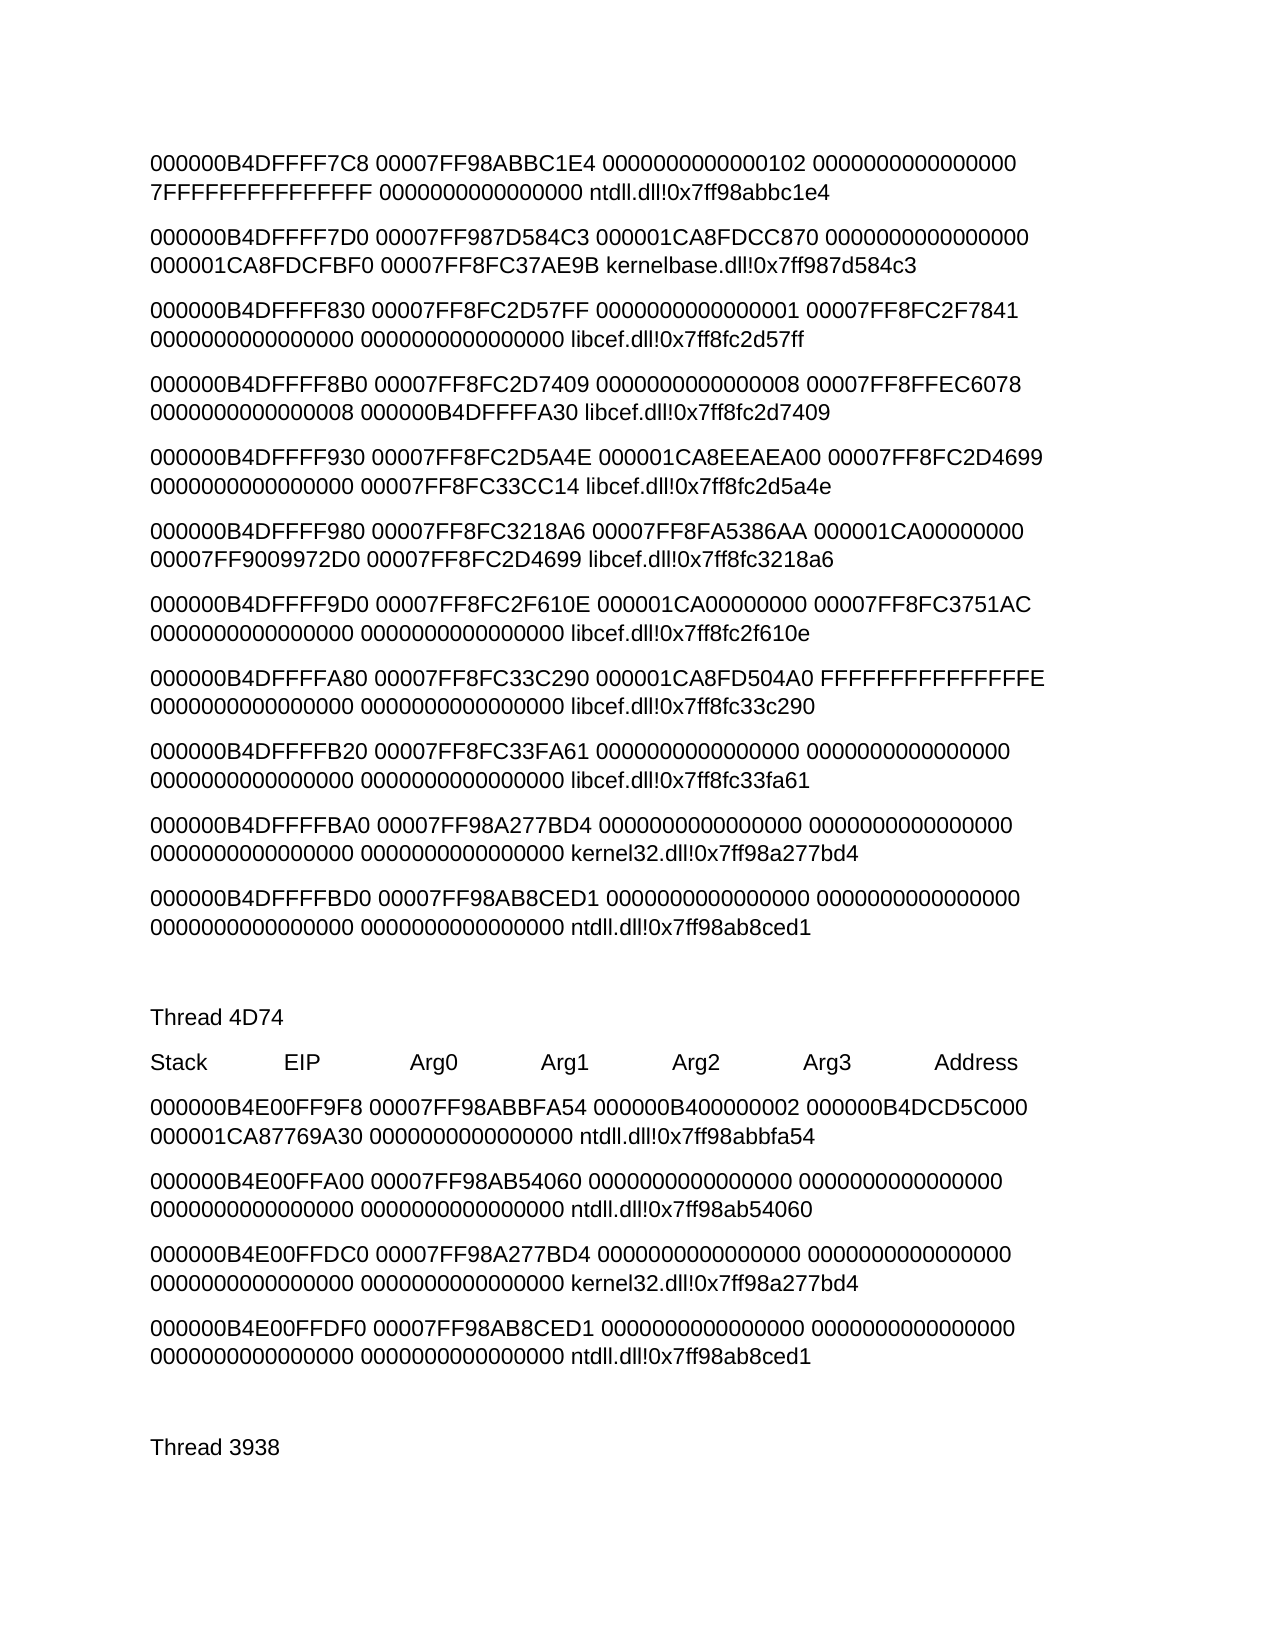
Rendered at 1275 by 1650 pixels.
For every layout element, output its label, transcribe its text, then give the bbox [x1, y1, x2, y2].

text 000000B4E00FFDC0 00007FF98A277BD4 0000000000000000 0000000000000000 0000000000000000 0000000000000000 kernel32.dll!0x7ff98a277bd4 [150, 1241, 1125, 1296]
text Thread 3938 [150, 1433, 1125, 1460]
text Stack EIP Arg0 Arg1 Arg2 Arg3 Address [150, 1049, 1125, 1076]
text 000000B4DFFFF930 00007FF8FC2D5A4E 000001CA8EEAEA00 00007FF8FC2D4699 0000000000000000 00007FF8FC33CC14 libcef.dll!0x7ff8fc2d5a4e [150, 444, 1125, 499]
text 000000B4E00FFDF0 00007FF98AB8CED1 0000000000000000 0000000000000000 0000000000000000 0000000000000000 ntdll.dll!0x7ff98ab8ced1 [150, 1315, 1125, 1370]
text 000000B4DFFFF7D0 00007FF987D584C3 000001CA8FDCC870 0000000000000000 000001CA8FDCFBF0 00007FF8FC37AE9B kernelbase.dll!0x7ff987d584c3 [150, 223, 1125, 278]
text 000000B4DFFFF7C8 00007FF98ABBC1E4 0000000000000102 0000000000000000 7FFFFFFFFFFFFFFF 0000000000000000 ntdll.dll!0x7ff98abbc1e4 [150, 150, 1125, 205]
text Thread 4D74 [150, 1004, 1125, 1030]
text 000000B4DFFFF8B0 00007FF8FC2D7409 0000000000000008 00007FF8FFEC6078 0000000000000008 000000B4DFFFFA30 libcef.dll!0x7ff8fc2d7409 [150, 371, 1125, 425]
text 000000B4DFFFF830 00007FF8FC2D57FF 0000000000000001 00007FF8FC2F7841 0000000000000000 0000000000000000 libcef.dll!0x7ff8fc2d57ff [150, 297, 1125, 352]
text 000000B4DFFFFBD0 00007FF98AB8CED1 0000000000000000 0000000000000000 0000000000000000 0000000000000000 ntdll.dll!0x7ff98ab8ced1 [150, 885, 1125, 940]
text 000000B4DFFFFA80 00007FF8FC33C290 000001CA8FD504A0 FFFFFFFFFFFFFFFE 0000000000000000 0000000000000000 libcef.dll!0x7ff8fc33c290 [150, 665, 1125, 719]
text 000000B4DFFFF980 00007FF8FC3218A6 00007FF8FA5386AA 000001CA00000000 00007FF9009972D0 00007FF8FC2D4699 libcef.dll!0x7ff8fc3218a6 [150, 518, 1125, 572]
text 000000B4DFFFF9D0 00007FF8FC2F610E 000001CA00000000 00007FF8FC3751AC 0000000000000000 0000000000000000 libcef.dll!0x7ff8fc2f610e [150, 591, 1125, 646]
text 000000B4E00FFA00 00007FF98AB54060 0000000000000000 0000000000000000 0000000000000000 0000000000000000 ntdll.dll!0x7ff98ab54060 [150, 1168, 1125, 1223]
text 000000B4DFFFFB20 00007FF8FC33FA61 0000000000000000 0000000000000000 0000000000000000 0000000000000000 libcef.dll!0x7ff8fc33fa61 [150, 738, 1125, 793]
text 000000B4E00FF9F8 00007FF98ABBFA54 000000B400000002 000000B4DCD5C000 000001CA87769A30 0000000000000000 ntdll.dll!0x7ff98abbfa54 [150, 1094, 1125, 1149]
text 000000B4DFFFFBA0 00007FF98A277BD4 0000000000000000 0000000000000000 0000000000000000 0000000000000000 kernel32.dll!0x7ff98a277bd4 [150, 812, 1125, 867]
